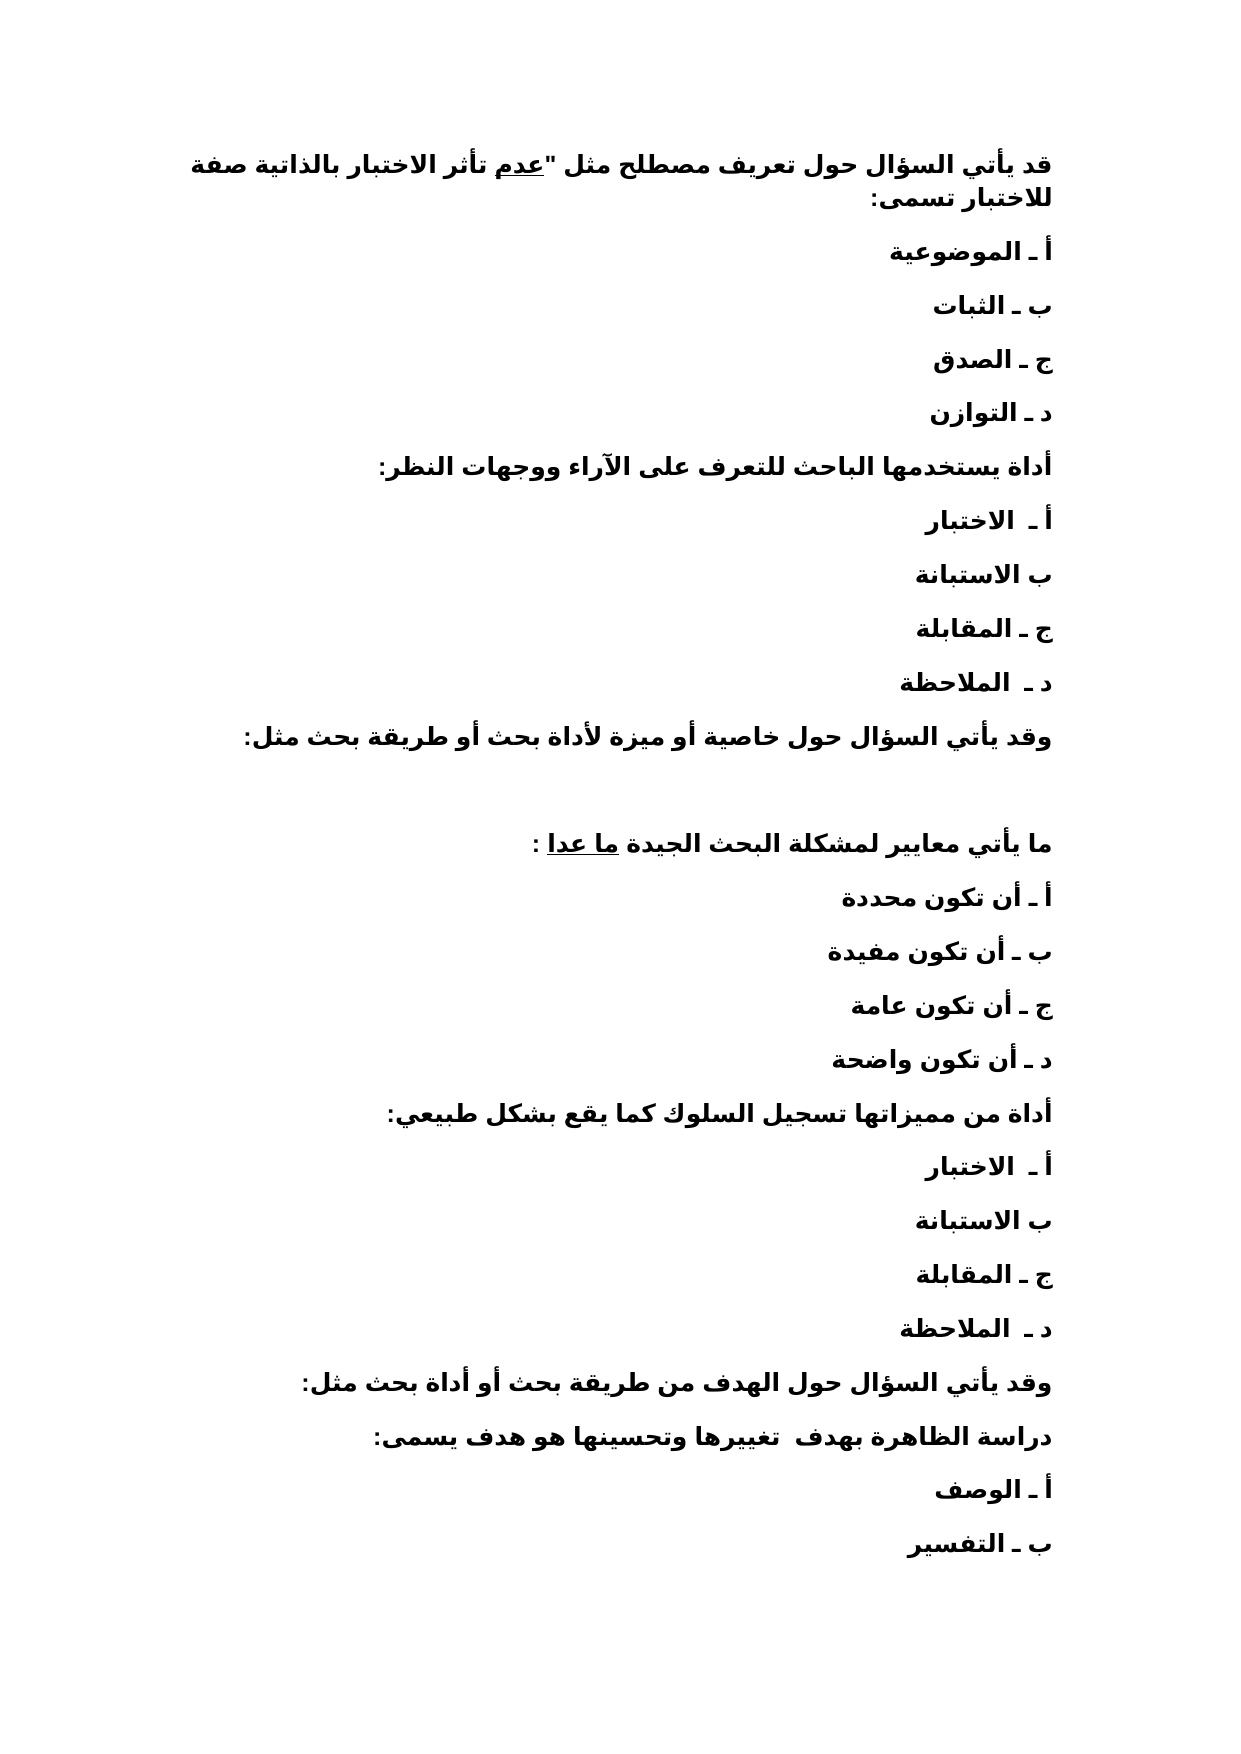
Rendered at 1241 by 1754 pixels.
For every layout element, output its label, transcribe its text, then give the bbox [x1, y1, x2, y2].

text أ ـ الوصف [187, 1476, 1053, 1504]
text أ ـ أن تكون محددة [187, 883, 1053, 912]
text د ـ الملاحظة [187, 1314, 1053, 1343]
text وقد يأتي السؤال حول الهدف من طريقة بحث أو أداة بحث مثل: [187, 1368, 1053, 1397]
text ب ـ التفسير [187, 1529, 1053, 1558]
text قد يأتي السؤال حول تعريف مصطلح مثل "عدم تأثر الاختبار بالذاتية صفة للاختبار تسمى: [187, 150, 1053, 212]
text أداة يستخدمها الباحث للتعرف على الآراء ووجهات النظر: [187, 452, 1053, 481]
text ج ـ الصدق [187, 344, 1053, 373]
text ب ـ الثبات [187, 291, 1053, 319]
text د ـ التوازن [187, 398, 1053, 427]
text د ـ الملاحظة [187, 668, 1053, 696]
text د ـ أن تكون واضحة [187, 1045, 1053, 1073]
text ج ـ المقابلة [187, 614, 1053, 643]
text ج ـ المقابلة [187, 1260, 1053, 1289]
text ما يأتي معايير لمشكلة البحث الجيدة ما عدا : [187, 829, 1053, 858]
text أ ـ الموضوعية [187, 237, 1053, 266]
text أ ـ الاختبار [187, 1152, 1053, 1181]
text دراسة الظاهرة بهدف تغييرها وتحسينها هو هدف يسمى: [187, 1422, 1053, 1450]
text أ ـ الاختبار [187, 506, 1053, 535]
text ب الاستبانة [187, 560, 1053, 589]
text ج ـ أن تكون عامة [187, 991, 1053, 1019]
text وقد يأتي السؤال حول خاصية أو ميزة لأداة بحث أو طريقة بحث مثل: [187, 722, 1053, 750]
text ب الاستبانة [187, 1206, 1053, 1235]
text أداة من مميزاتها تسجيل السلوك كما يقع بشكل طبيعي: [187, 1098, 1053, 1127]
text ب ـ أن تكون مفيدة [187, 937, 1053, 966]
